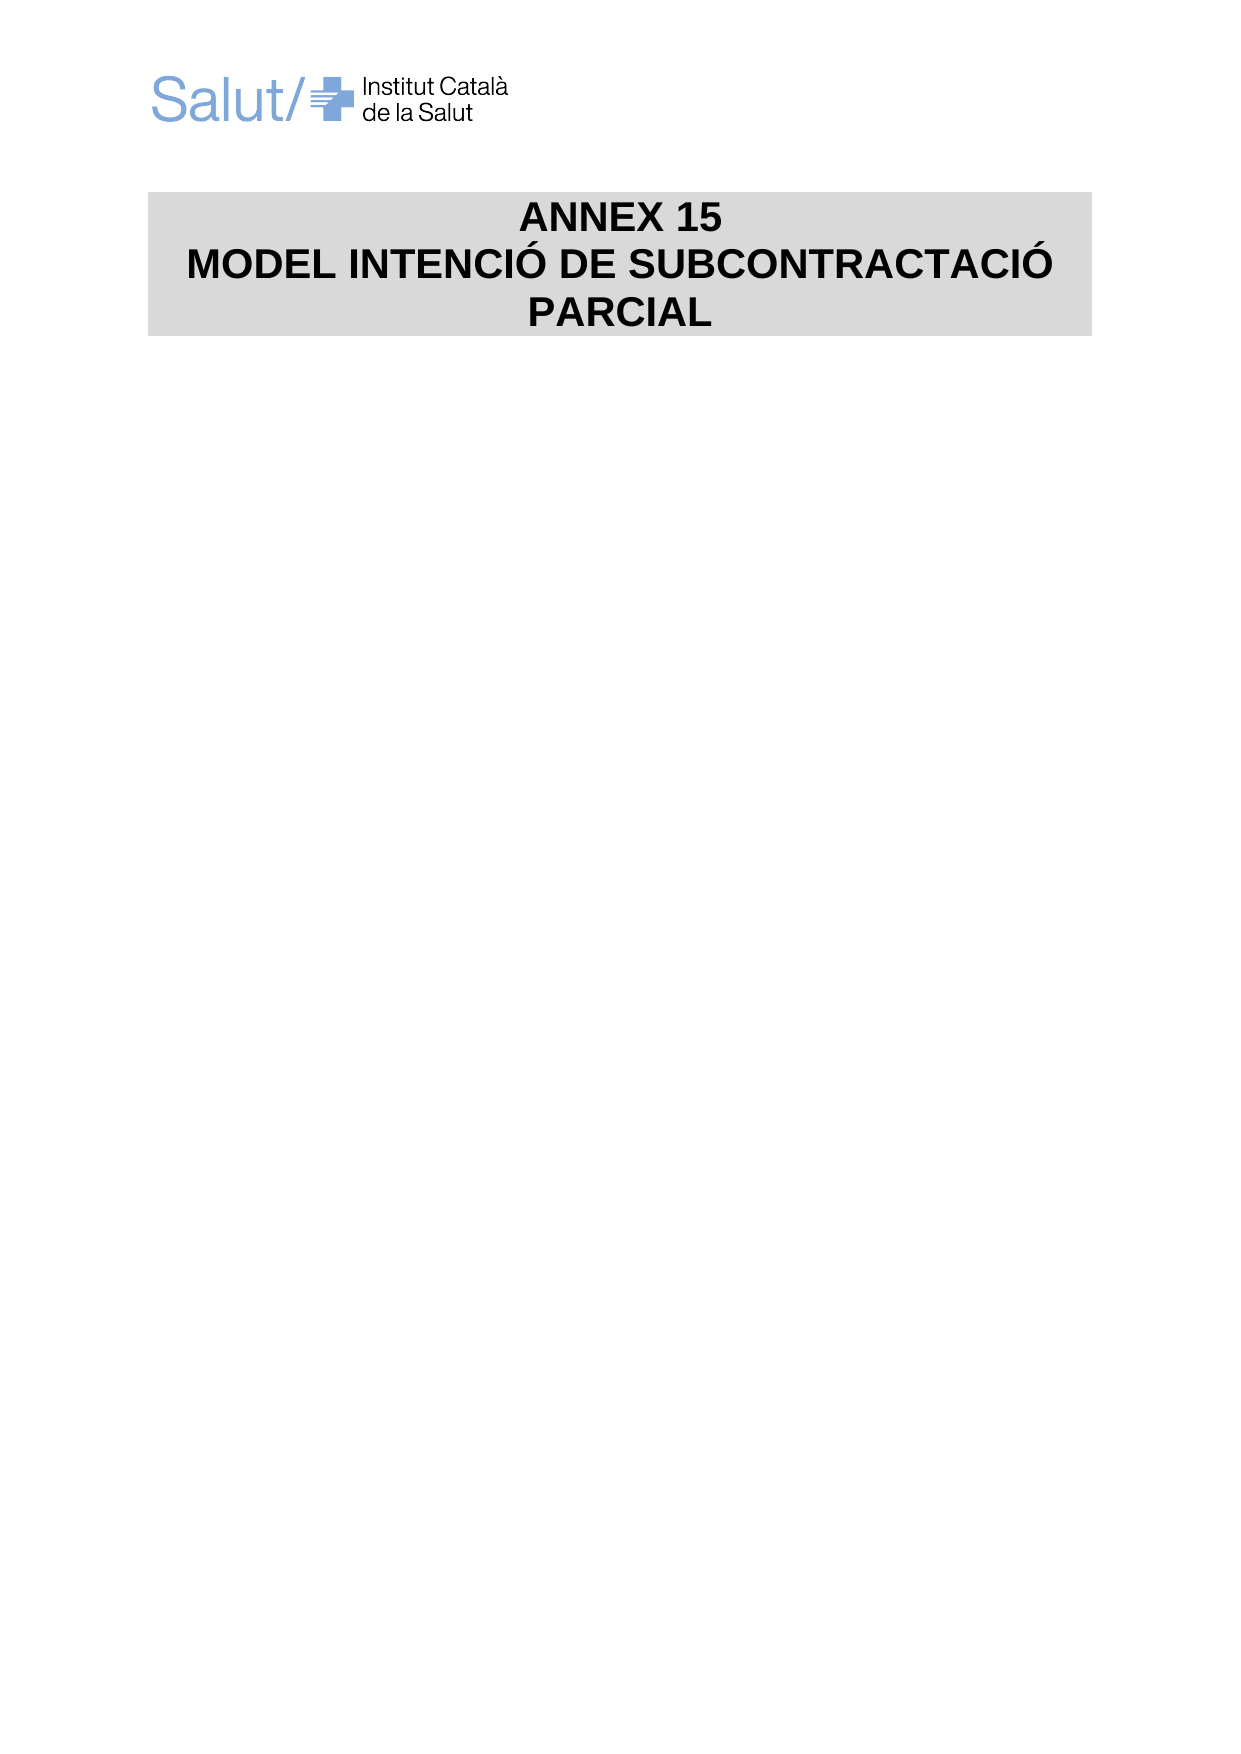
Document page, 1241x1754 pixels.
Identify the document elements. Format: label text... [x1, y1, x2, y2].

text ANNEX 15 [148, 192, 1092, 240]
text MODEL INTENCIÓ DE SUBCONTRACTACIÓ PARCIAL [148, 240, 1092, 336]
picture [147, 73, 511, 126]
